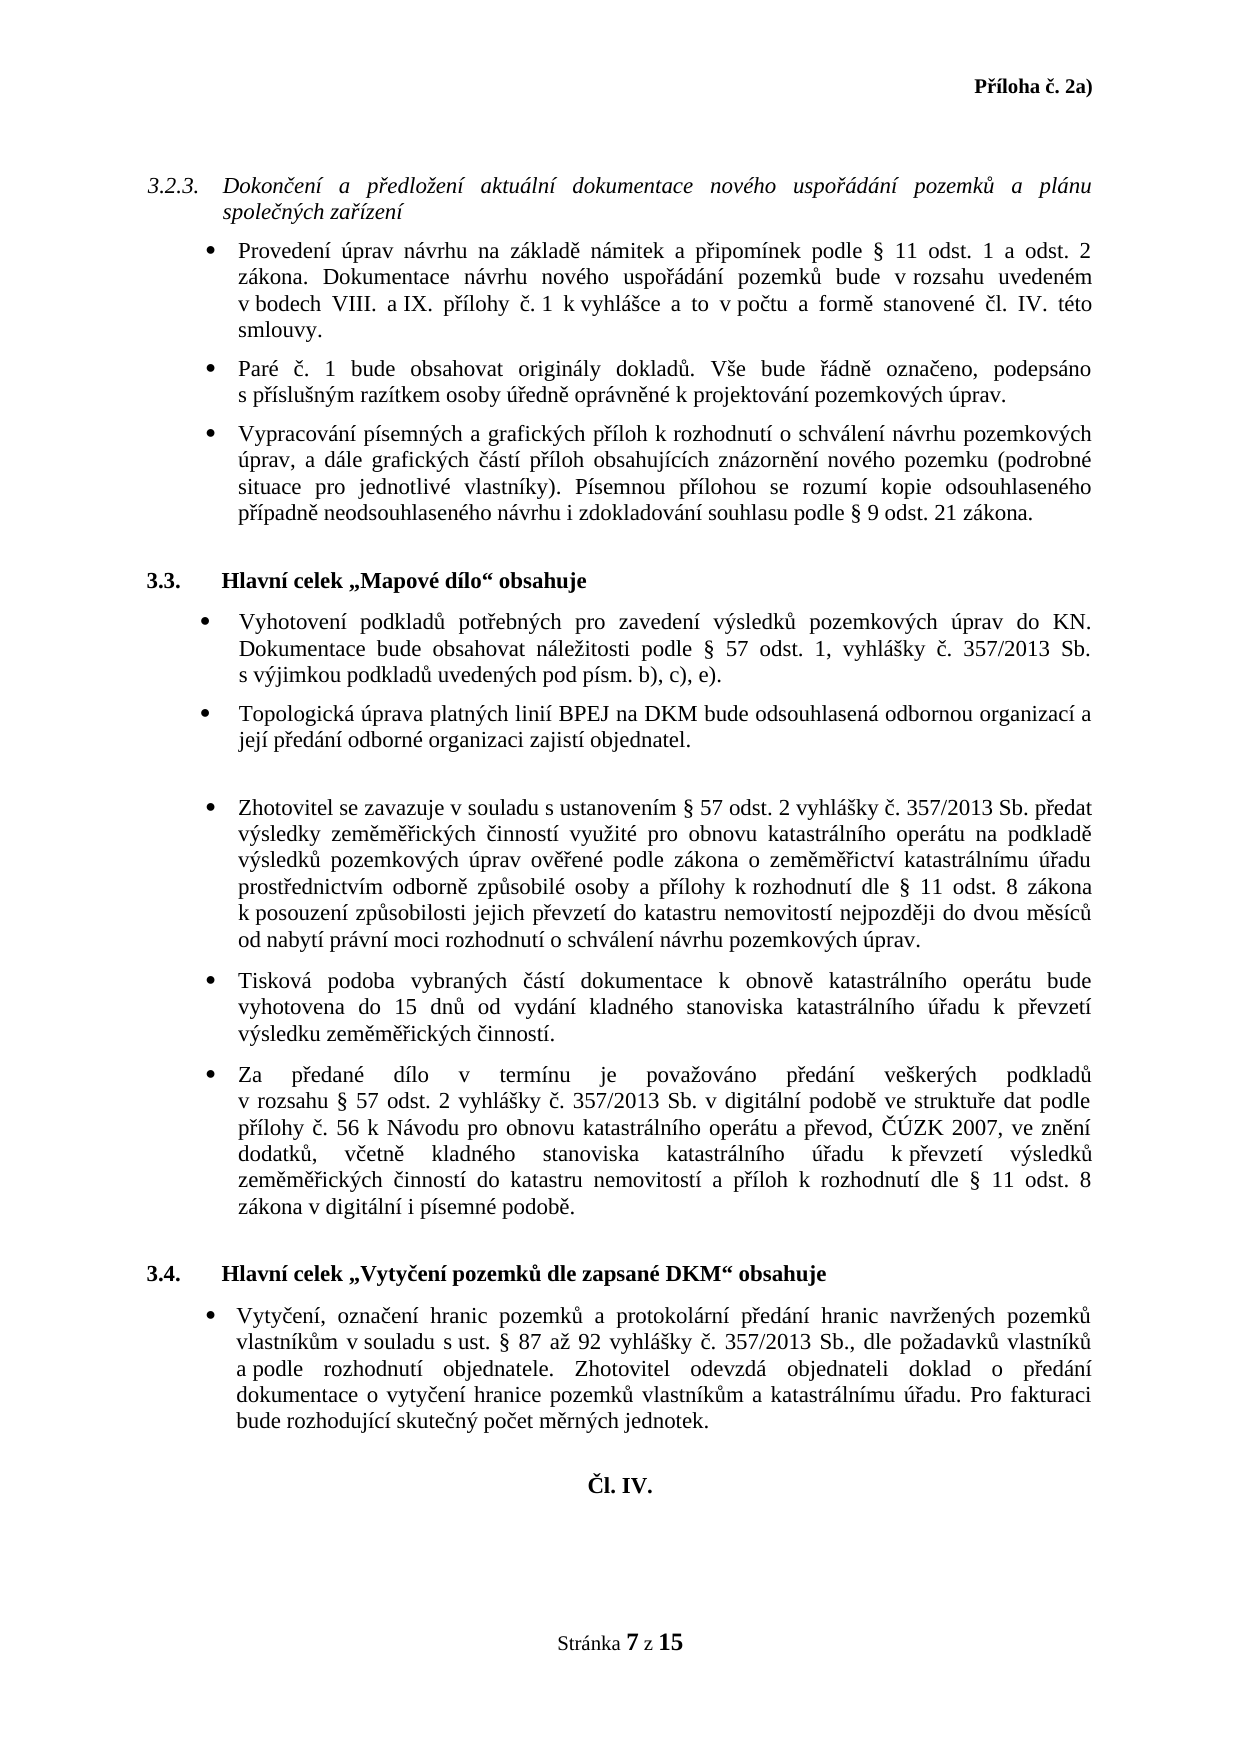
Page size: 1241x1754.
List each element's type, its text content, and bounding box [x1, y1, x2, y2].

list Paré č. 1 bude obsahovat originály dokladů. Vše bude řádně označeno, podepsáno s příslušným razítkem osoby úředně oprávněné k projektování pozemkových úprav. [207, 355, 1093, 408]
list Tisková podoba vybraných částí dokumentace k obnově katastrálního operátu bude vyhotovena do 15 dnů od vydání kladného stanoviska katastrálního úřadu k převzetí výsledku zeměměřických činností. [207, 967, 1093, 1046]
list Provedení úprav návrhu na základě námitek a připomínek podle § 11 odst. 1 a odst. 2 zákona. Dokumentace návrhu nového uspořádání pozemků bude v rozsahu uvedeném v bodech VIII. a IX. přílohy č. 1 k vyhlášce a to v počtu a formě stanovené čl. IV. této smlouvy. [207, 237, 1093, 342]
list Za předané dílo v termínu je považováno předání veškerých podkladů v rozsahu § 57 odst. 2 vyhlášky č. 357/2013 Sb. v digitální podobě ve struktuře dat podle přílohy č. 56 k Návodu pro obnovu katastrálního operátu a převod, ČÚZK 2007, ve znění dodatků, včetně kladného stanoviska katastrálního úřadu k převzetí výsledků zeměměřických činností do katastru nemovitostí a příloh k rozhodnutí dle § 11 odst. 8 zákona v digitální i písemné podobě. [207, 1061, 1093, 1219]
list Topologická úprava platných linií BPEJ na DKM bude odsouhlasená odbornou organizací a její předání odborné organizaci zajistí objednatel. [201, 700, 1093, 752]
list Vypracování písemných a grafických příloh k rozhodnutí o schválení návrhu pozemkových úprav, a dále grafických částí příloh obsahujících znázornění nového pozemku (podrobné situace pro jednotlivé vlastníky). Písemnou přílohou se rozumí kopie odsouhlaseného případně neodsouhlaseného návrhu i zdokladování souhlasu podle § 9 odst. 21 zákona. [207, 420, 1093, 526]
text Čl. IV. [148, 1472, 1093, 1499]
list Vytyčení, označení hranic pozemků a protokolární předání hranic navržených pozemků vlastníkům v souladu s ust. § 87 až 92 vyhlášky č. 357/2013 Sb., dle požadavků vlastníků a podle rozhodnutí objednatele. Zhotovitel odevzdá objednateli doklad o předání dokumentace o vytyčení hranice pozemků vlastníkům a katastrálnímu úřadu. Pro fakturaci bude rozhodující skutečný počet měrných jednotek. [207, 1302, 1093, 1434]
list Vyhotovení podkladů potřebných pro zavedení výsledků pozemkových úprav do KN. Dokumentace bude obsahovat náležitosti podle § 57 odst. 1, vyhlášky č. 357/2013 Sb. s výjimkou podkladů uvedených pod písm. b), c), e). [201, 608, 1093, 687]
text 3.3. Hlavní celek „Mapové dílo“ obsahuje [146, 567, 1093, 593]
text 3.4. Hlavní celek „Vytyčení pozemků dle zapsané DKM“ obsahuje [146, 1261, 1093, 1287]
list Dokončení a předložení aktuální dokumentace nového uspořádání pozemků a plánu společných zařízení [148, 172, 1093, 224]
list Zhotovitel se zavazuje v souladu s ustanovením § 57 odst. 2 vyhlášky č. 357/2013 Sb. předat výsledky zeměměřických činností využité pro obnovu katastrálního operátu na podkladě výsledků pozemkových úprav ověřené podle zákona o zeměměřictví katastrálnímu úřadu prostřednictvím odborně způsobilé osoby a přílohy k rozhodnutí dle § 11 odst. 8 zákona k posouzení způsobilosti jejich převzetí do katastru nemovitostí nejpozději do dvou měsíců od nabytí právní moci rozhodnutí o schválení návrhu pozemkových úprav. [207, 794, 1093, 952]
